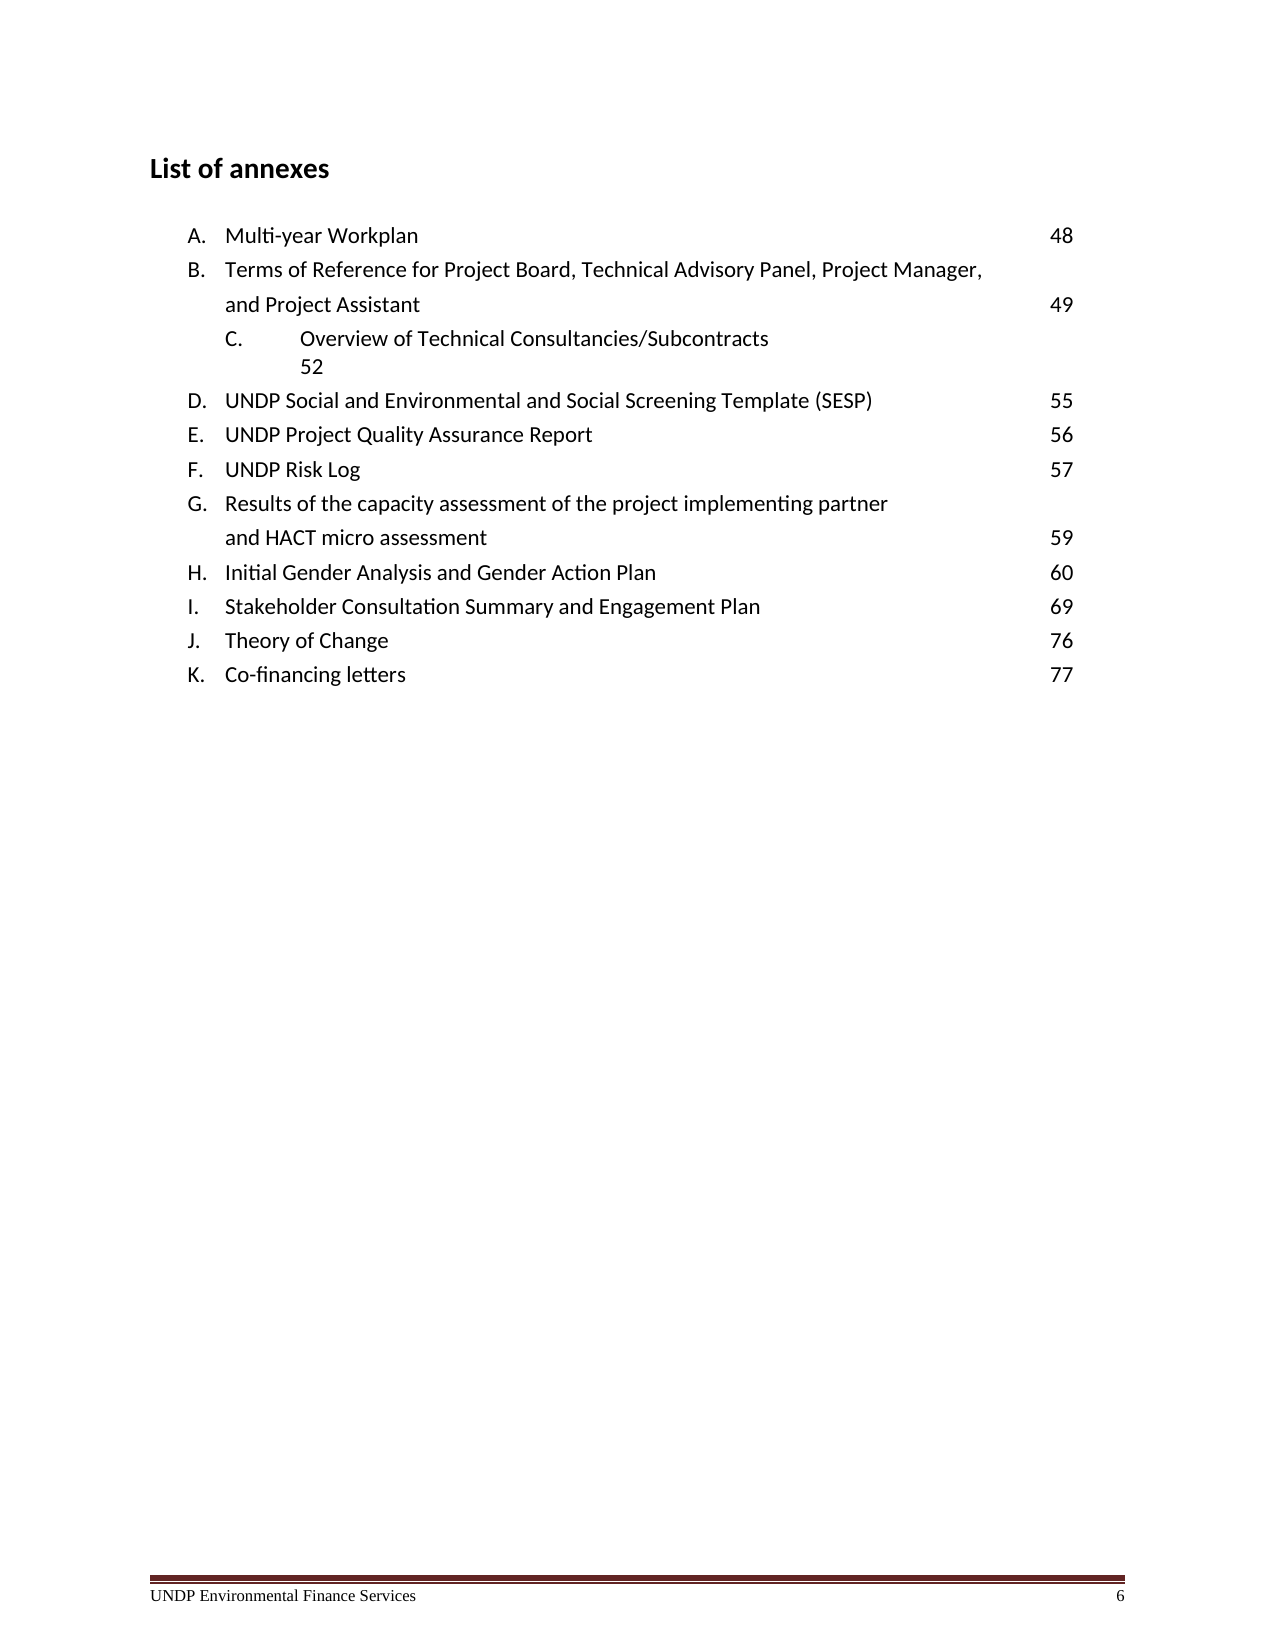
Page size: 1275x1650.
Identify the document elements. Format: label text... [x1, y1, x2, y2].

list Terms of Reference for Project Board, Technical Advisory Panel, Project Manager, [187, 256, 1125, 283]
list and Project Assistant 49 [225, 290, 1125, 318]
list Results of the capacity assessment of the project implementing partner [187, 489, 1125, 517]
list UNDP Risk Log 57 [187, 455, 1125, 483]
list Theory of Change 76 [187, 626, 1125, 654]
list Stakeholder Consultation Summary and Engagement Plan 69 [187, 592, 1125, 620]
list Co-financing letters 77 [187, 661, 1125, 688]
list UNDP Social and Environmental and Social Screening Template (SESP) 55 [187, 386, 1125, 414]
list and HACT micro assessment 59 [225, 523, 1125, 551]
list Overview of Technical Consultancies/Subcontracts 52 [225, 324, 1125, 380]
subtitle List of annexes [150, 150, 1125, 186]
list Multi-year Workplan 48 [187, 221, 1125, 249]
list UNDP Project Quality Assurance Report 56 [187, 421, 1125, 449]
list Initial Gender Analysis and Gender Action Plan 60 [187, 558, 1125, 586]
